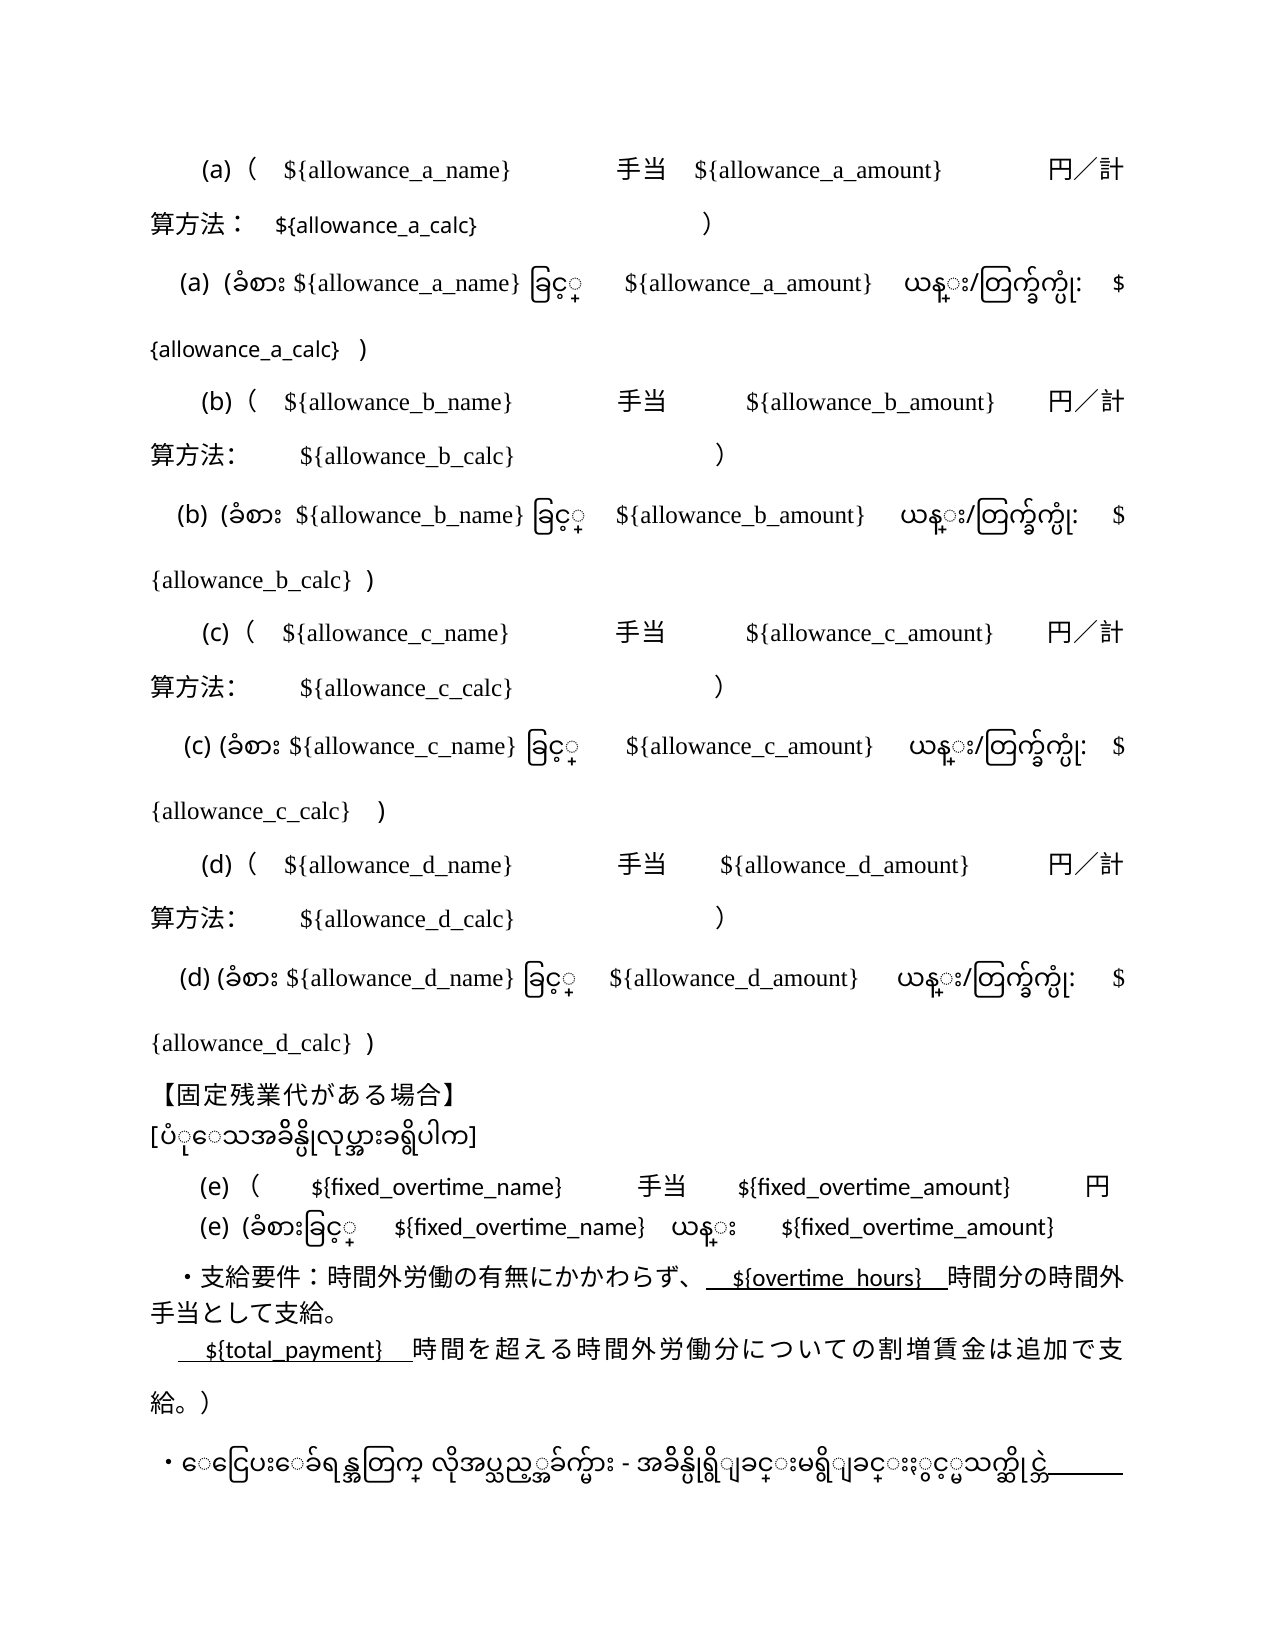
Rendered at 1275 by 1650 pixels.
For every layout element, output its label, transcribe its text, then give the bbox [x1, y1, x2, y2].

text (b)（ ${allowance_b_name} 手当 ${allowance_b_amount} 円／計算方法： ${allowance_b_calc} ） [150, 381, 1125, 472]
text (c)（ ${allowance_c_name} 手当 ${allowance_c_amount} 円／計算方法： ${allowance_c_calc} ） [150, 613, 1125, 703]
text [ပံုေသအခ်ိန္ပိုလုပ္အားခရွိပါက] [150, 1112, 1125, 1166]
text (a) (ခံစား ${allowance_a_name} ခြင့္ ${allowance_a_amount} ယန္း/တြက္ခ်က္ပုံ: ${allowance_a_calc} ) [150, 259, 1125, 364]
text (e) （ ${fixed_overtime_name} 手当 ${fixed_overtime_amount} 円 [150, 1166, 1125, 1202]
text (b) (ခံစား ${allowance_b_name} ခြင့္ ${allowance_b_amount} ယန္း/တြက္ခ်က္ပုံ: ${allowance_b_calc} ) [150, 490, 1125, 596]
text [150, 1438, 1125, 1493]
text (d)（ ${allowance_d_name} 手当 ${allowance_d_amount} 円／計算方法： ${allowance_d_calc} ） [150, 844, 1125, 935]
text ・支給要件：時間外労働の有無にかかわらず、 ${overtime_hours} 時間分の時間外手当として支給。 [150, 1257, 1125, 1329]
text (d) (ခံစား ${allowance_d_name} ခြင့္ ${allowance_d_amount} ယန္း/တြက္ခ်က္ပုံ: ${allowance_d_calc} ) [150, 953, 1125, 1058]
text (e) (ခံစားခြင့္ ${fixed_overtime_name} ယန္း ${fixed_overtime_amount} [150, 1202, 1125, 1257]
text (a)（ ${allowance_a_name} 手当 ${allowance_a_amount} 円／計算方法： ${allowance_a_calc} ） [150, 150, 1125, 241]
text 【固定残業代がある場合】 [150, 1075, 1125, 1112]
text (c) (ခံစား ${allowance_c_name} ခြင့္ ${allowance_c_amount} ယန္း/တြက္ခ်က္ပုံ: ${allowance_c_calc} ) [150, 721, 1125, 827]
text ${total_payment} 時間を超える時間外労働分についての割増賃金は追加で支給。） [150, 1329, 1125, 1420]
